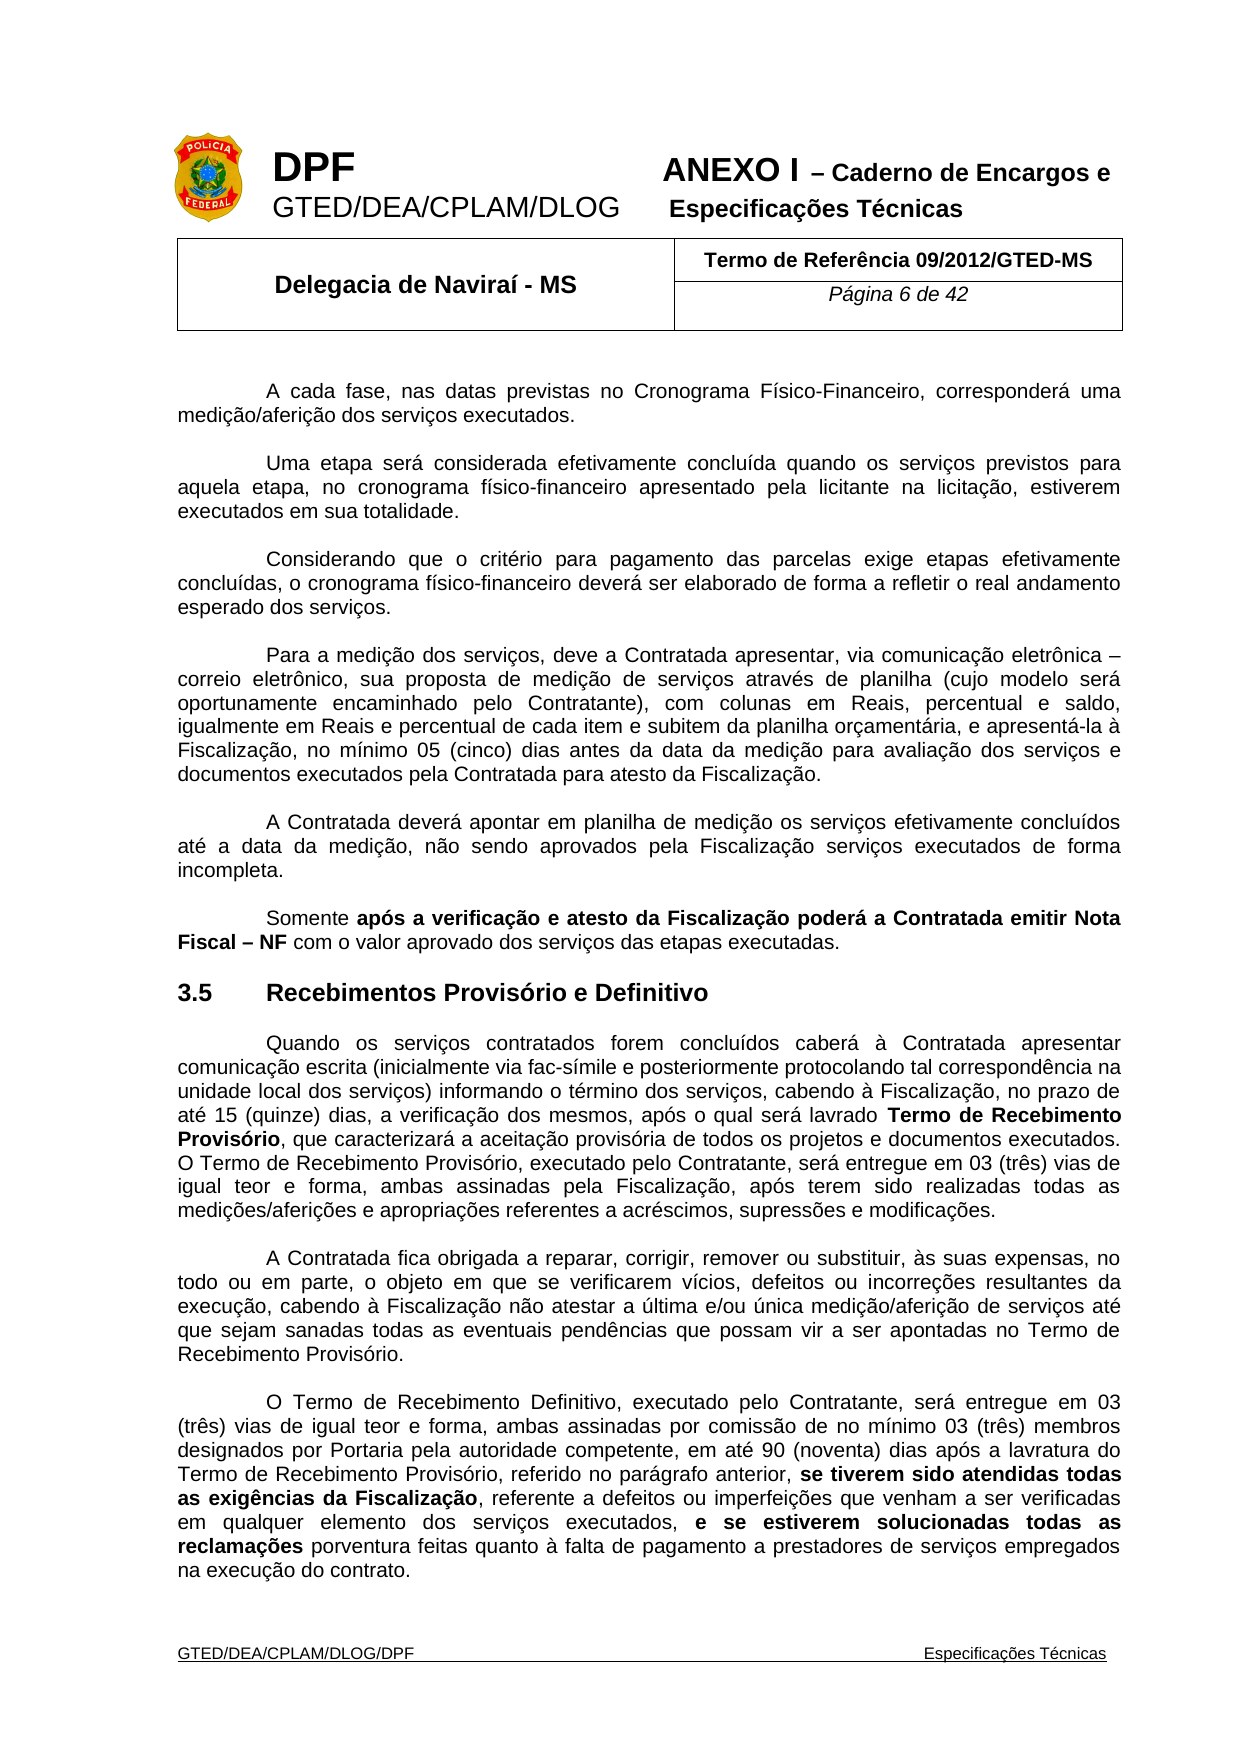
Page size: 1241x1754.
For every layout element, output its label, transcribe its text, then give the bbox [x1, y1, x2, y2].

text Para a medição dos serviços, deve a Contratada apresentar, via comunicação eletrônica – correio eletrônico, sua proposta de medição de serviços através de planilha (cujo modelo será oportunamente encaminhado pelo Contratante), com colunas em Reais, percentual e saldo, igualmente em Reais e percentual de cada item e subitem da planilha orçamentária, e apresentá-la à Fiscalização, no mínimo 05 (cinco) dias antes da data da medição para avaliação dos serviços e documentos executados pela Contratada para atesto da Fiscalização. [177, 642, 1122, 786]
text O Termo de Recebimento Definitivo, executado pelo Contratante, será entregue em 03 (três) vias de igual teor e forma, ambas assinadas por comissão de no mínimo 03 (três) membros designados por Portaria pela autoridade competente, em até 90 (noventa) dias após a lavratura do Termo de Recebimento Provisório, referido no parágrafo anterior, se tiverem sido atendidas todas as exigências da Fiscalização, referente a defeitos ou imperfeições que venham a ser verificadas em qualquer elemento dos serviços executados, e se estiverem solucionadas todas as reclamações porventura feitas quanto à falta de pagamento a prestadores de serviços empregados na execução do contrato. [177, 1390, 1122, 1582]
text Quando os serviços contratados forem concluídos caberá à Contratada apresentar comunicação escrita (inicialmente via fac-símile e posteriormente protocolando tal correspondência na unidade local dos serviços) informando o término dos serviços, cabendo à Fiscalização, no prazo de até 15 (quinze) dias, a verificação dos mesmos, após o qual será lavrado Termo de Recebimento Provisório, que caracterizará a aceitação provisória de todos os projetos e documentos executados. O Termo de Recebimento Provisório, executado pelo Contratante, será entregue em 03 (três) vias de igual teor e forma, ambas assinadas pela Fiscalização, após terem sido realizadas todas as medições/aferições e apropriações referentes a acréscimos, supressões e modificações. [177, 1031, 1122, 1222]
text Somente após a verificação e atesto da Fiscalização poderá a Contratada emitir Nota Fiscal – NF com o valor aprovado dos serviços das etapas executadas. [177, 906, 1122, 954]
text Considerando que o critério para pagamento das parcelas exige etapas efetivamente concluídas, o cronograma físico-financeiro deverá ser elaborado de forma a refletir o real andamento esperado dos serviços. [177, 547, 1122, 618]
text A cada fase, nas datas previstas no Cronograma Físico-Financeiro, corresponderá uma medição/aferição dos serviços executados. [177, 379, 1122, 427]
text A Contratada deverá apontar em planilha de medição os serviços efetivamente concluídos até a data da medição, não sendo aprovados pela Fiscalização serviços executados de forma incompleta. [177, 810, 1122, 882]
text 3.5 Recebimentos Provisório e Definitivo [177, 978, 1122, 1007]
text Uma etapa será considerada efetivamente concluída quando os serviços previstos para aquela etapa, no cronograma físico-financeiro apresentado pela licitante na licitação, estiverem executados em sua totalidade. [177, 451, 1122, 523]
text A Contratada fica obrigada a reparar, corrigir, remover ou substituir, às suas expensas, no todo ou em parte, o objeto em que se verificarem vícios, defeitos ou incorreções resultantes da execução, cabendo à Fiscalização não atestar a última e/ou única medição/aferição de serviços até que sejam sanadas todas as eventuais pendências que possam vir a ser apontadas no Termo de Recebimento Provisório. [177, 1246, 1122, 1366]
